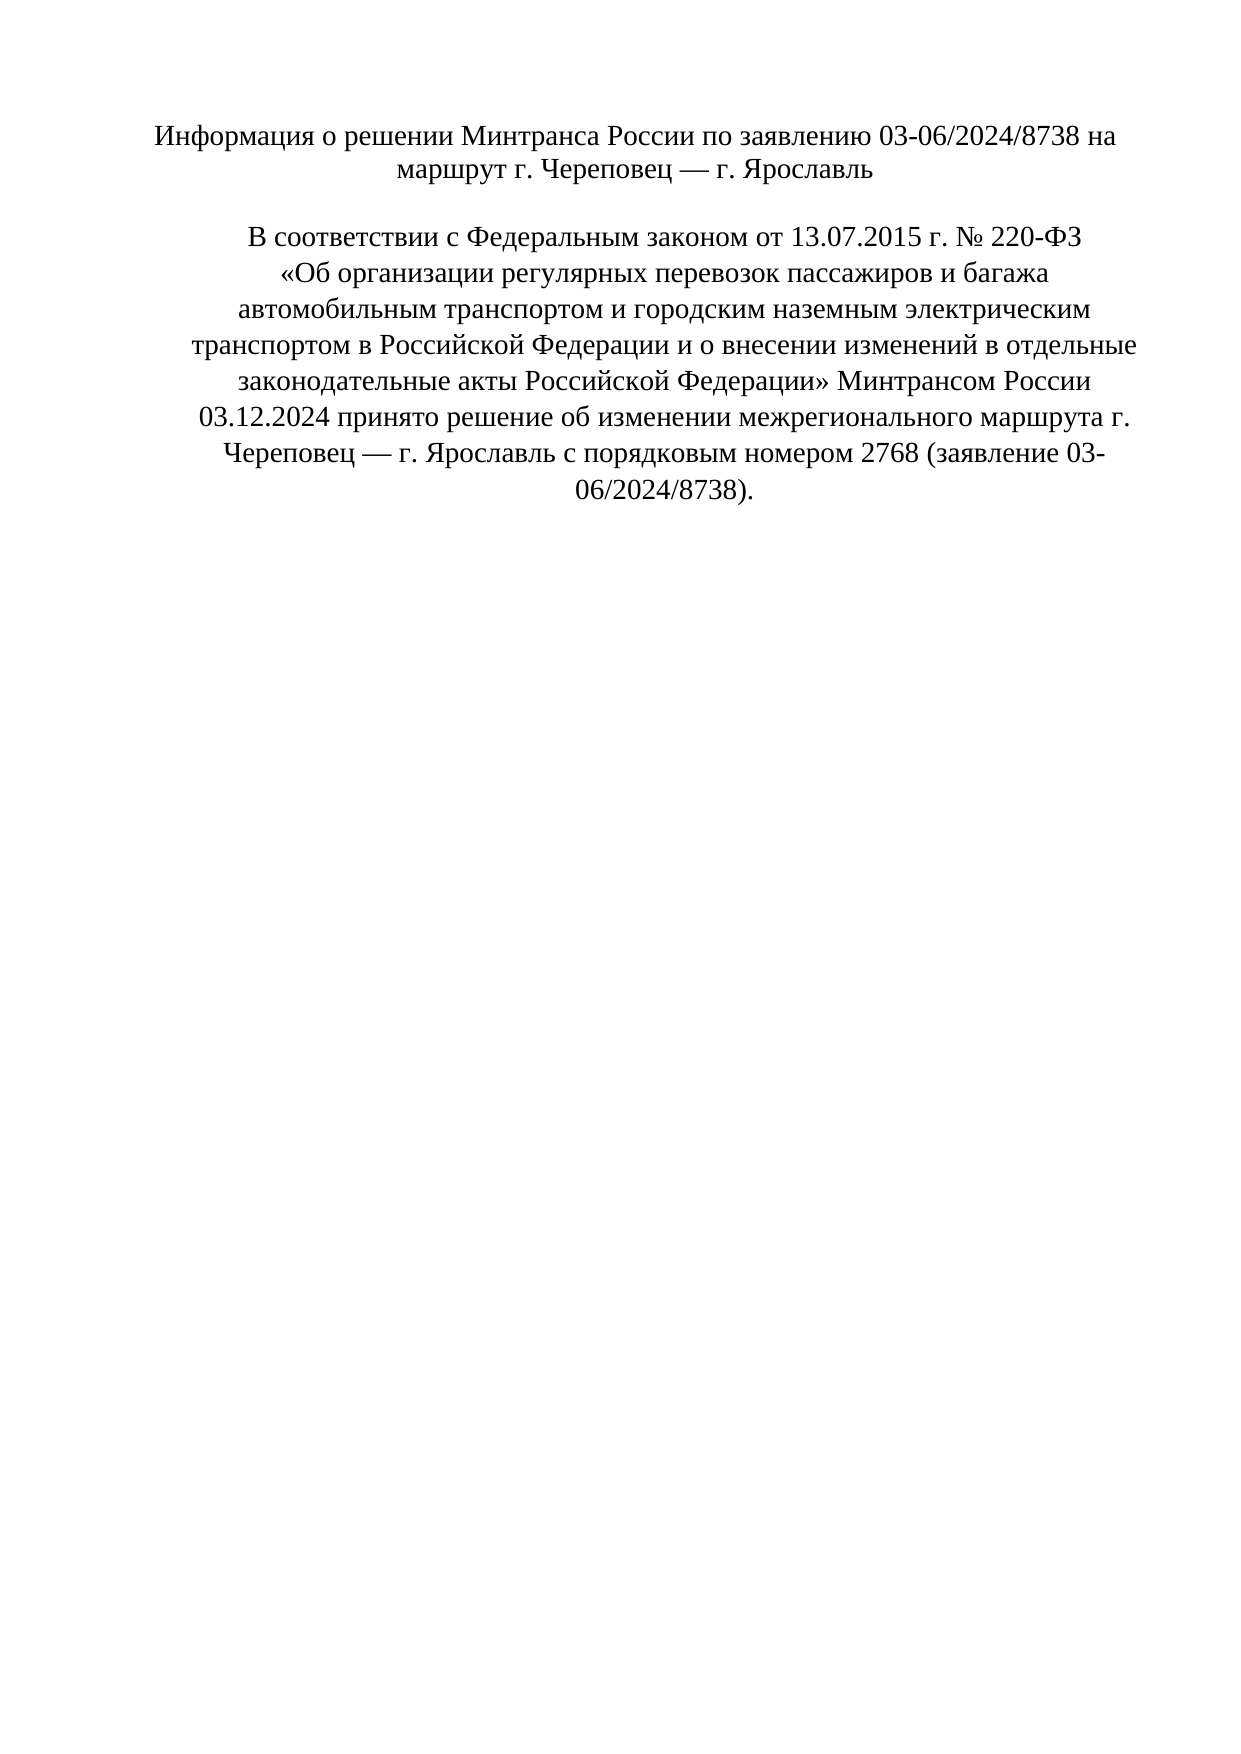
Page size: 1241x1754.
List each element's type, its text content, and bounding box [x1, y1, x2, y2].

text Информация о решении Минтранса России по заявлению 03-06/2024/8738 на маршрут г. Череповец — г. Ярославль [118, 118, 1152, 185]
text В соответствии с Федеральным законом от 13.07.2015 г. № 220-ФЗ «Об организации регулярных перевозок пассажиров и багажа автомобильным транспортом и городским наземным электрическим транспортом в Российской Федерации и о внесении изменений в отдельные законодательные акты Российской Федерации» Минтрансом России 03.12.2024 принято решение об изменении межрегионального маршрута г. Череповец — г. Ярославль с порядковым номером 2768 (заявление 03-06/2024/8738). [177, 219, 1152, 505]
